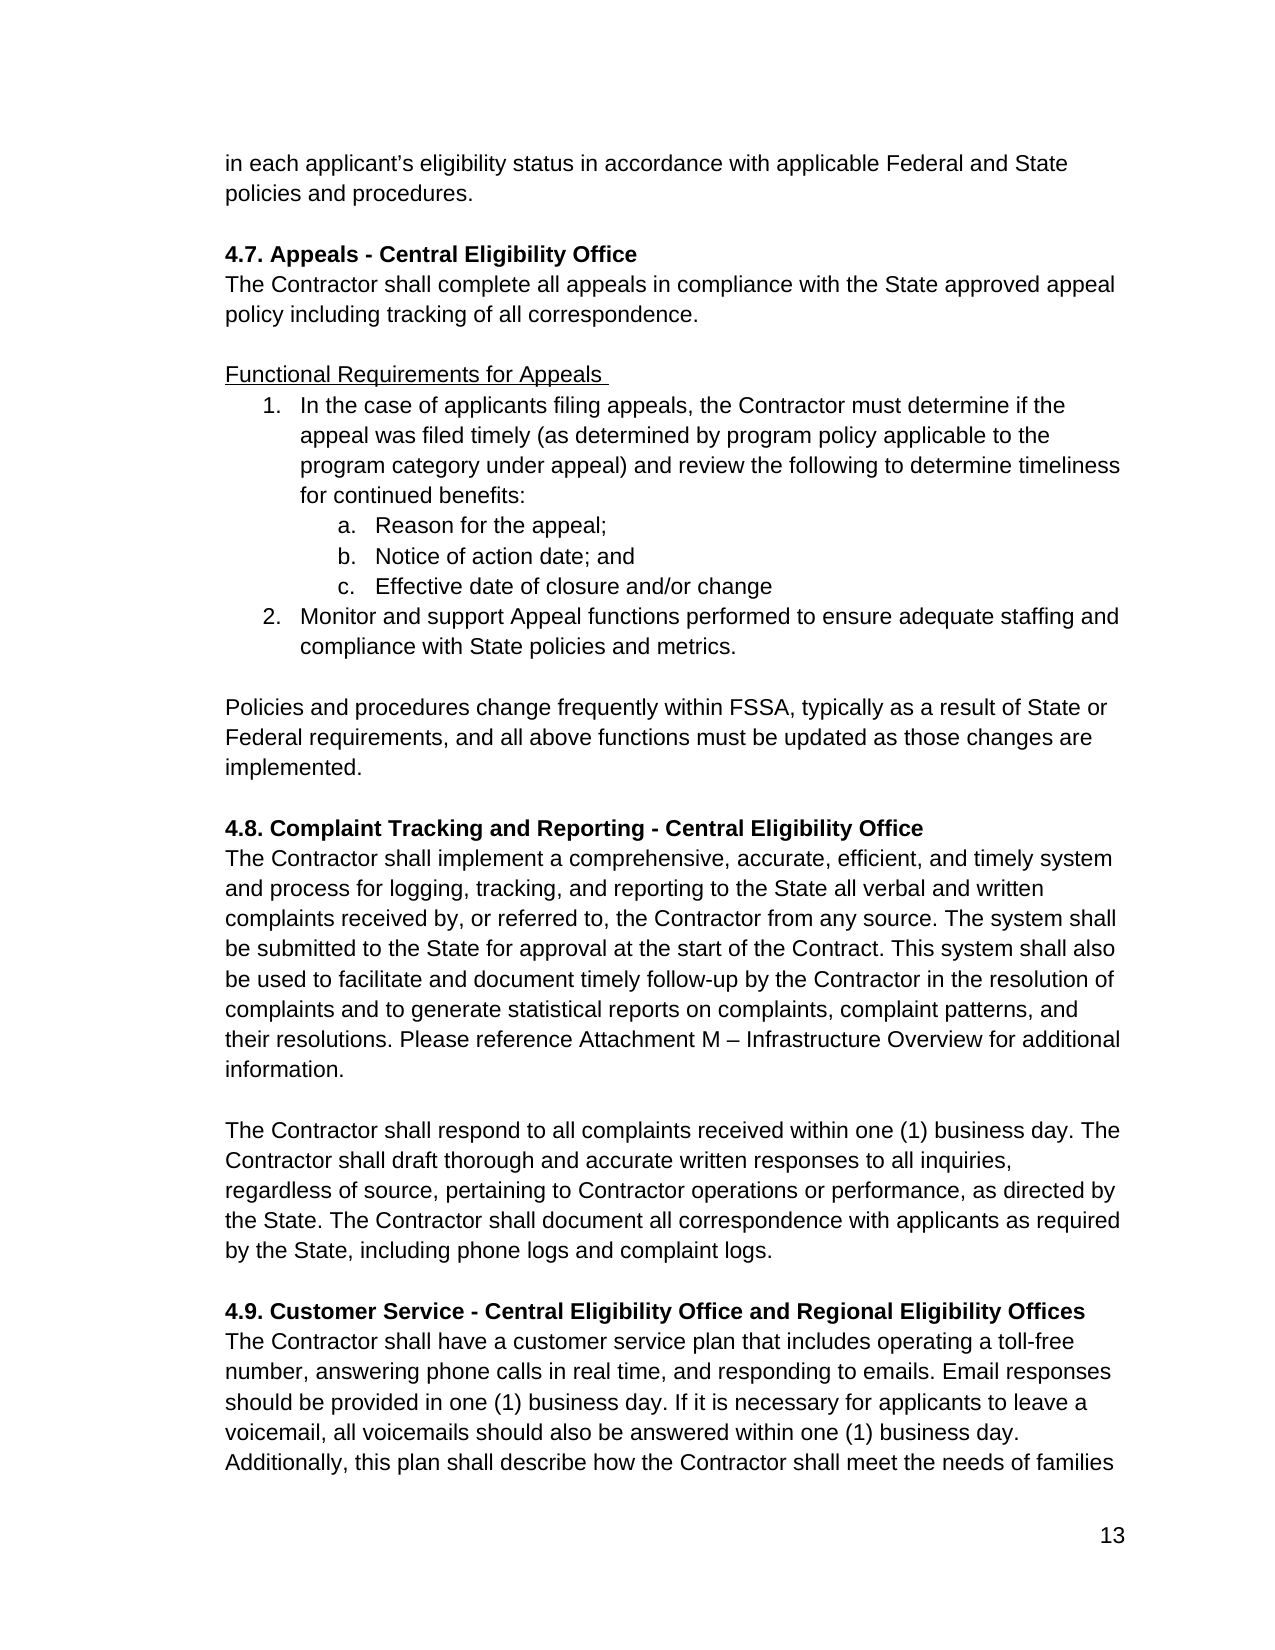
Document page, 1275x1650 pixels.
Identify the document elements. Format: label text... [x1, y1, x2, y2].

subtitle 4.8. Complaint Tracking and Reporting - Central Eligibility Office [150, 814, 1125, 841]
text Policies and procedures change frequently within FSSA, typically as a result of State or Federal requirements, and all above functions must be updated as those changes are implemented. [225, 694, 1125, 781]
subtitle 4.7. Appeals - Central Eligibility Office [150, 241, 1125, 267]
subtitle 4.9. Customer Service - Central Eligibility Office and Regional Eligibility Offices [150, 1298, 1125, 1324]
list Notice of action date; and [337, 543, 1125, 569]
list Monitor and support Appeal functions performed to ensure adequate staffing and compliance with State policies and metrics. [262, 603, 1125, 660]
text The Contractor shall complete all appeals in compliance with the State approved appeal policy including tracking of all correspondence. [225, 271, 1125, 327]
text The Contractor shall respond to all complaints received within one (1) business day. The Contractor shall draft thorough and accurate written responses to all inquiries, regardless of source, pertaining to Contractor operations or performance, as directed by the State. The Contractor shall document all correspondence with applicants as required by the State, including phone logs and complaint logs. [225, 1117, 1125, 1264]
list Effective date of closure and/or change [337, 573, 1125, 599]
text Functional Requirements for Appeals [150, 361, 1125, 388]
list In the case of applicants filing appeals, the Contractor must determine if the appeal was filed timely (as determined by program policy applicable to the program category under appeal) and review the following to determine timeliness for continued benefits: [262, 392, 1125, 509]
list Reason for the appeal; [337, 512, 1125, 539]
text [225, 1328, 1125, 1475]
text The Contractor shall implement a comprehensive, accurate, efficient, and timely system and process for logging, tracking, and reporting to the State all verbal and written complaints received by, or referred to, the Contractor from any source. The system shall be submitted to the State for approval at the start of the Contract. This system shall also be used to facilitate and document timely follow-up by the Contractor in the resolution of complaints and to generate statistical reports on complaints, complaint patterns, and their resolutions. Please reference Attachment M – Infrastructure Overview for additional information. [225, 845, 1125, 1083]
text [225, 150, 1125, 207]
